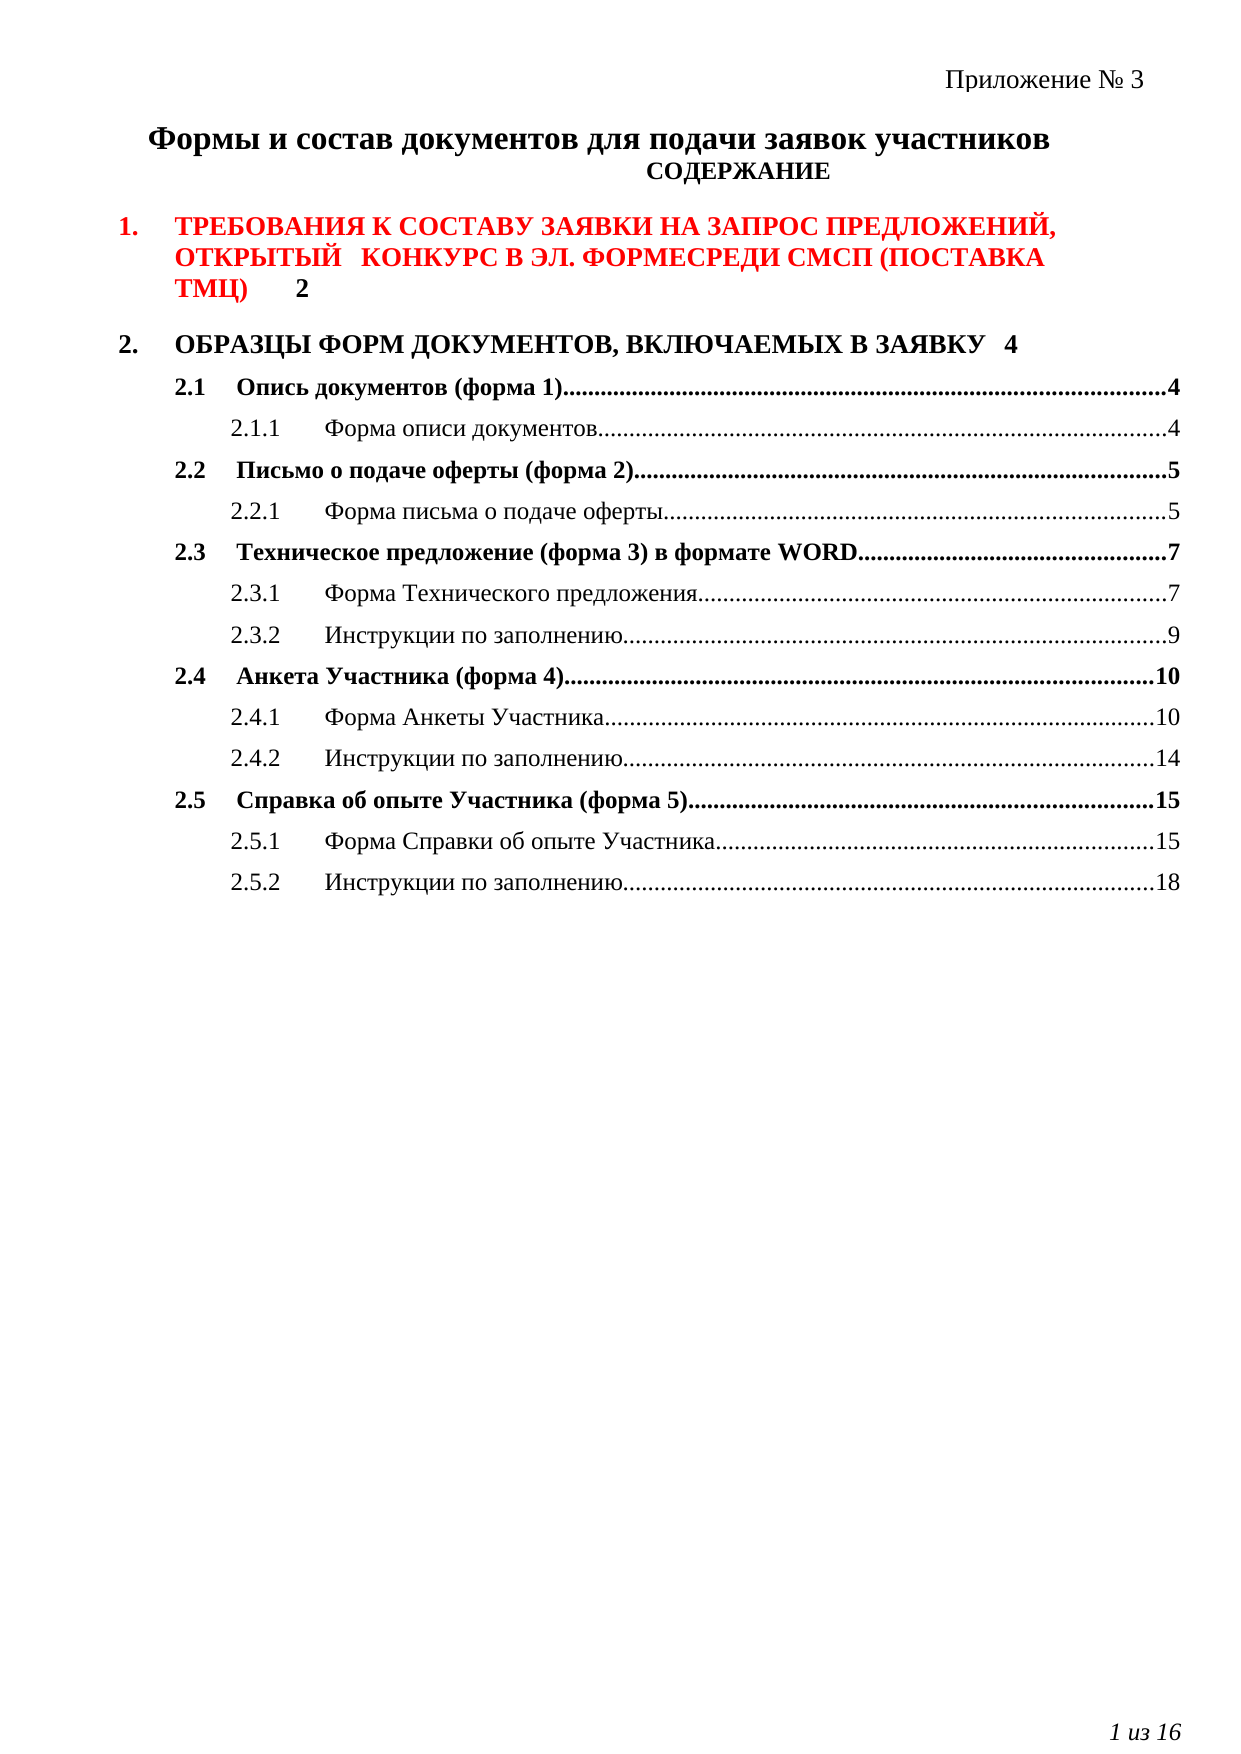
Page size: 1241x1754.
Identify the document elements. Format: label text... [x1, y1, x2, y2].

text 2.1 Опись документов (форма 1) 4 [174, 372, 1093, 401]
text 2.5.2 Инструкции по заполнению 18 [230, 867, 1063, 896]
text 2.5.1 Форма Справки об опыте Участника 15 [230, 826, 1063, 855]
text 2.3.1 Форма Технического предложения 7 [230, 578, 1063, 607]
list Формы и состав документов для подачи заявок участников СОДЕРЖАНИЕ [118, 118, 1181, 185]
text 2.2.1 Форма письма о подаче оферты 5 [230, 496, 1063, 525]
text 2.4 Анкета Участника (форма 4) 10 [174, 661, 1093, 690]
text 2.4.1 Форма Анкеты Участника 10 [230, 702, 1063, 731]
text 2.5 Справка об опыте Участника (форма 5) 15 [174, 785, 1093, 813]
text 2.3 Техническое предложение (форма 3) в формате WORD 7 [174, 537, 1093, 566]
text 2.1.1 Форма описи документов 4 [230, 413, 1063, 442]
text 1. ТРЕБОВАНИЯ К СОСТАВУ ЗАЯВКИ НА Запрос Предложений, открытый конкурс В ЭЛ. ФОРМеСРЕДИ СМСП (ПОСТАВКА ТМЦ) 2 [118, 210, 1063, 304]
text 2. ОБРАЗЦЫ ФОРМ ДОКУМЕНТОВ, ВКЛЮЧАЕМЫХ В ЗАЯВКУ 4 [118, 329, 1063, 360]
text 2.2 Письмо о подаче оферты (форма 2) 5 [174, 455, 1093, 483]
text 2.4.2 Инструкции по заполнению 14 [230, 743, 1063, 772]
text 2.3.2 Инструкции по заполнению 9 [230, 620, 1063, 648]
